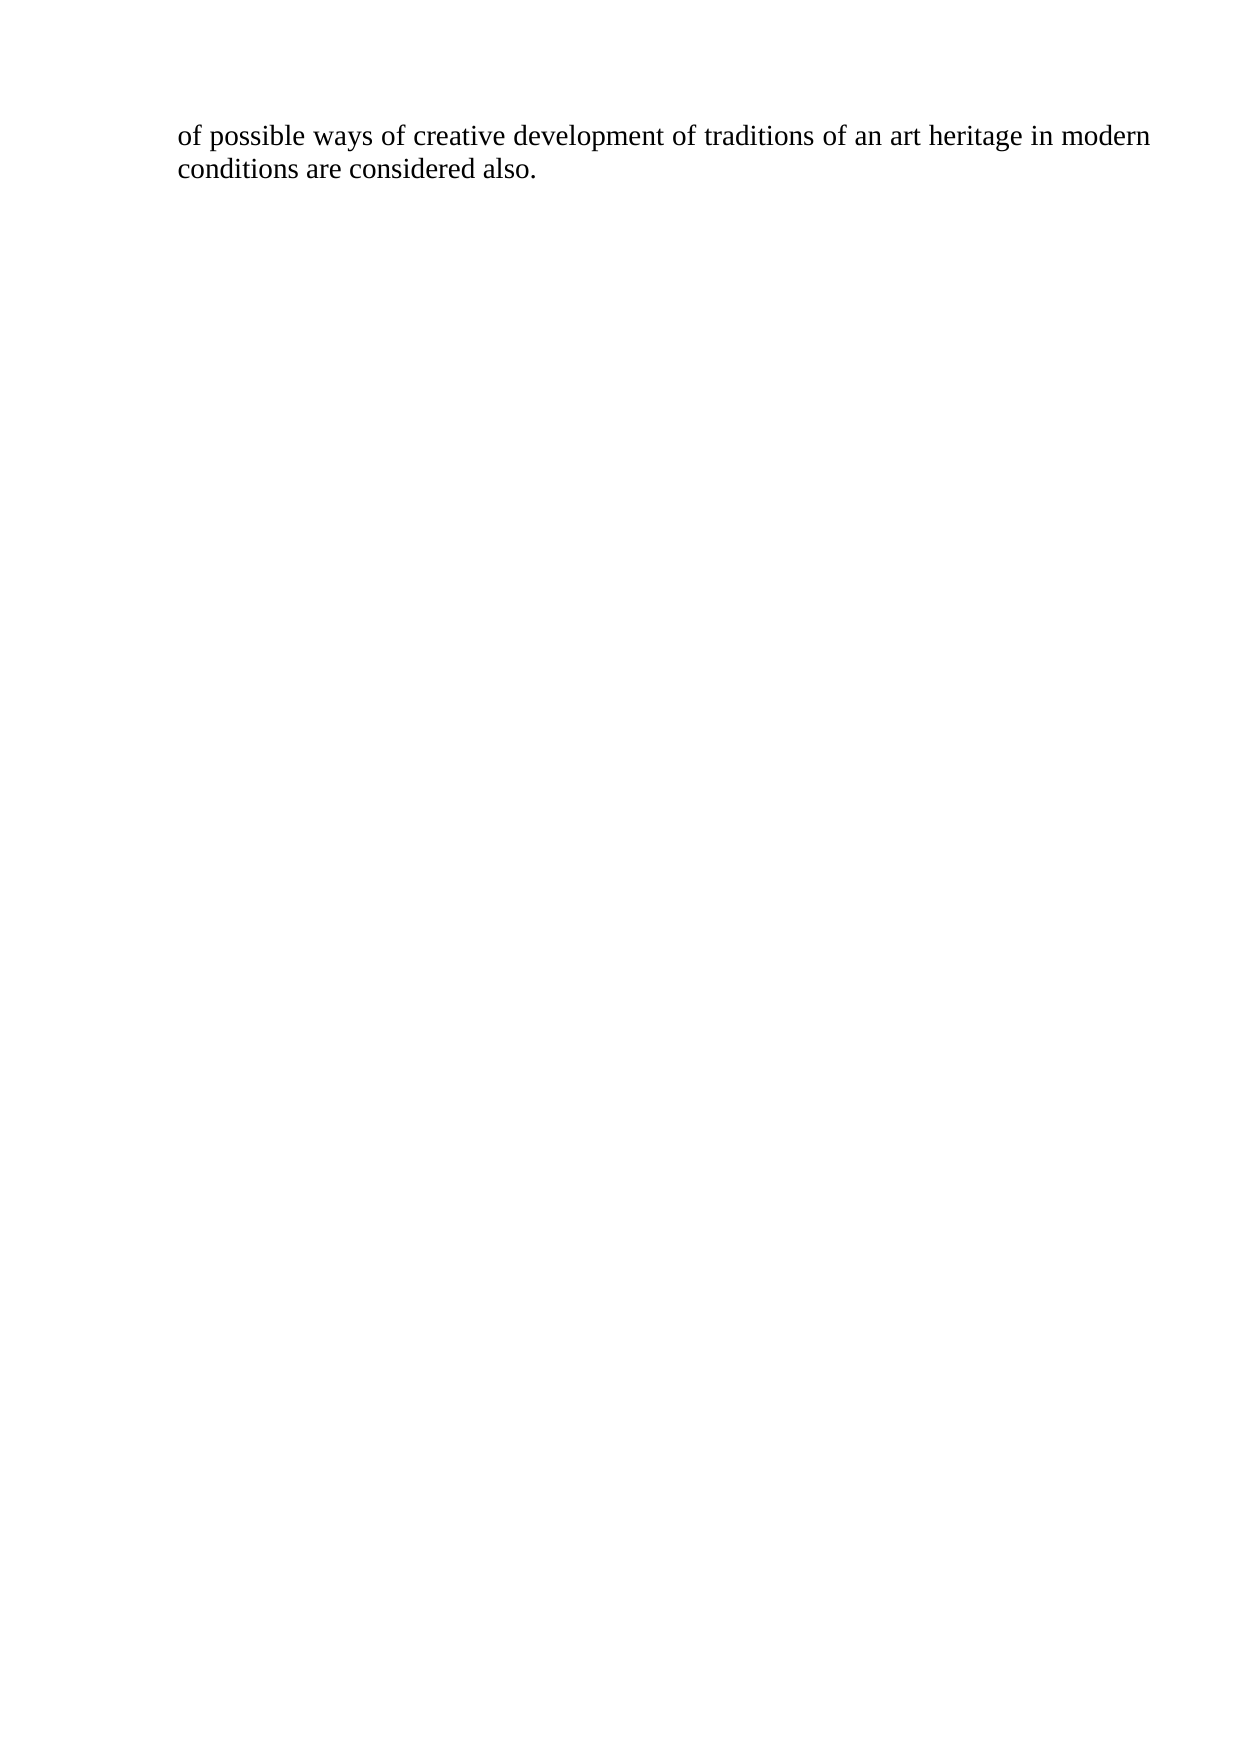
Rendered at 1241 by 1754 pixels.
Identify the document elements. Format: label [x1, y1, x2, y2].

text [177, 118, 1152, 185]
